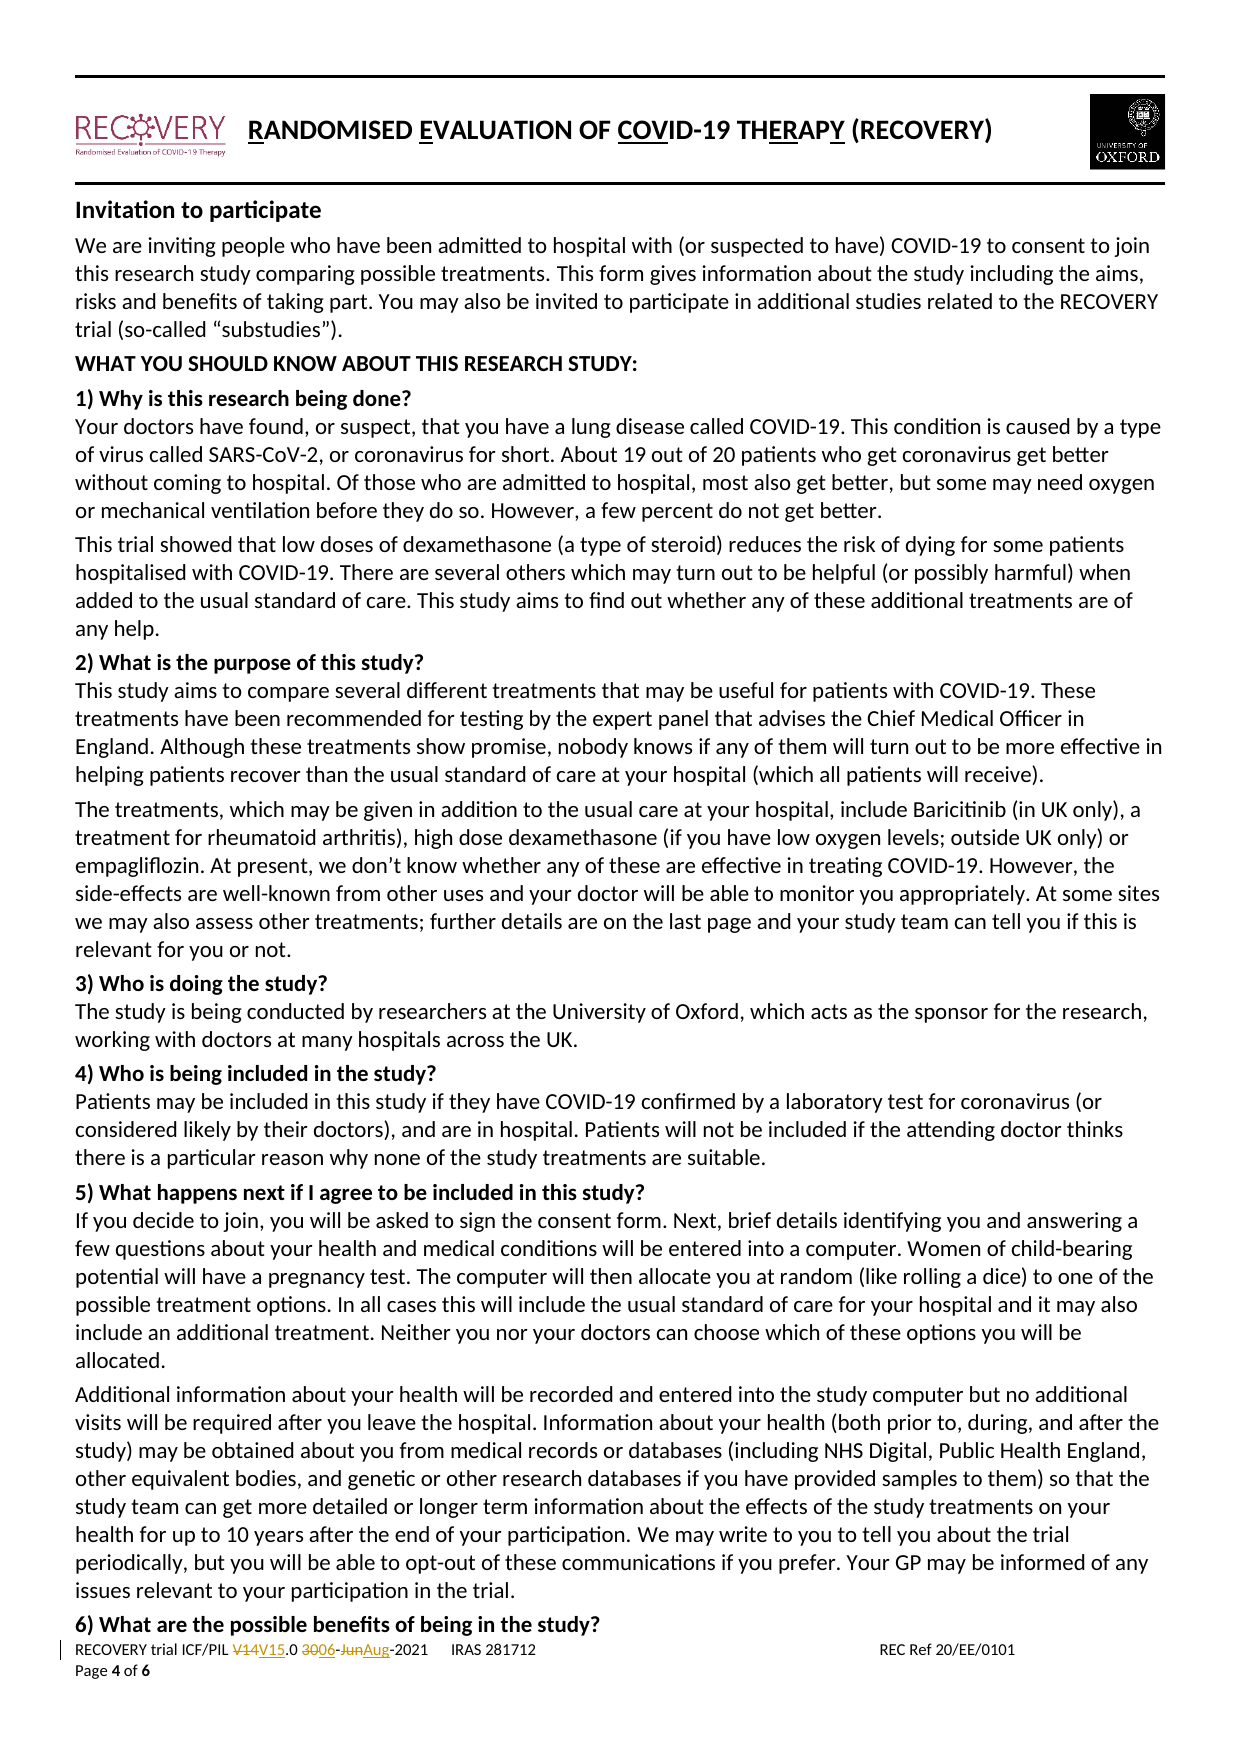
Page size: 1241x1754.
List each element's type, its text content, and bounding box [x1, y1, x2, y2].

text The treatments, which may be given in addition to the usual care at your hospital, include Baricitinib (in UK only), a treatment for rheumatoid arthritis), high dose dexamethasone (if you have low oxygen levels; outside UK only) or empagliflozin. At present, we don’t know whether any of these are effective in treating COVID-19. However, the side-effects are well-known from other uses and your doctor will be able to monitor you appropriately. At some sites we may also assess other treatments; further details are on the last page and your study team can tell you if this is relevant for you or not. [75, 795, 1165, 963]
text Your doctors have found, or suspect, that you have a lung disease called COVID-19. This condition is caused by a type of virus called SARS-CoV-2, or coronavirus for short. About 19 out of 20 patients who get coronavirus get better without coming to hospital. Of those who are admitted to hospital, most also get better, but some may need oxygen or mechanical ventilation before they do so. However, a few percent do not get better. [75, 412, 1165, 524]
text RANDOMISED EVALUATION OF COVID-19 THERAPY (RECOVERY) [75, 107, 1089, 147]
text 3) Who is doing the study? [75, 969, 1165, 997]
text We are inviting people who have been admitted to hospital with (or suspected to have) COVID-19 to consent to join this research study comparing possible treatments. This form gives information about the study including the aims, risks and benefits of taking part. You may also be invited to participate in additional studies related to the RECOVERY trial (so-called “substudies”). [75, 231, 1165, 343]
text WHAT YOU SHOULD KNOW ABOUT THIS RESEARCH STUDY: [75, 349, 1165, 377]
text 5) What happens next if I agree to be included in this study? [75, 1178, 1165, 1206]
text 4) Who is being included in the study? [75, 1059, 1165, 1087]
text 2) What is the purpose of this study? [75, 648, 1165, 676]
text Patients may be included in this study if they have COVID-19 confirmed by a laboratory test for coronavirus (or considered likely by their doctors), and are in hospital. Patients will not be included if the attending doctor thinks there is a particular reason why none of the study treatments are suitable. [75, 1087, 1165, 1172]
picture [1089, 93, 1166, 170]
text 1) Why is this research being done? [75, 384, 1165, 412]
text This study aims to compare several different treatments that may be useful for patients with COVID-19. These treatments have been recommended for testing by the expert panel that advises the Chief Medical Officer in England. Although these treatments show promise, nobody knows if any of them will turn out to be more effective in helping patients recover than the usual standard of care at your hospital (which all patients will receive). [75, 676, 1165, 788]
text 6) What are the possible benefits of being in the study? [75, 1611, 1165, 1639]
text If you decide to join, you will be asked to sign the consent form. Next, brief details identifying you and answering a few questions about your health and medical conditions will be entered into a computer. Women of child-bearing potential will have a pregnancy test. The computer will then allocate you at random (like rolling a dice) to one of the possible treatment options. In all cases this will include the usual standard of care for your hospital and it may also include an additional treatment. Neither you nor your doctors can choose which of these options you will be allocated. [75, 1206, 1165, 1374]
text Invitation to participate [75, 194, 1165, 225]
text Additional information about your health will be recorded and entered into the study computer but no additional visits will be required after you leave the hospital. Information about your health (both prior to, during, and after the study) may be obtained about you from medical records or databases (including NHS Digital, Public Health England, other equivalent bodies, and genetic or other research databases if you have provided samples to them) so that the study team can get more detailed or longer term information about the effects of the study treatments on your health for up to 10 years after the end of your participation. We may write to you to tell you about the trial periodically, but you will be able to opt-out of these communications if you prefer. Your GP may be informed of any issues relevant to your participation in the trial. [75, 1380, 1165, 1604]
text The study is being conducted by researchers at the University of Oxford, which acts as the sponsor for the research, working with doctors at many hospitals across the UK. [75, 997, 1165, 1053]
picture [73, 110, 228, 159]
text This trial showed that low doses of dexamethasone (a type of steroid) reduces the risk of dying for some patients hospitalised with COVID-19. There are several others which may turn out to be helpful (or possibly harmful) when added to the usual standard of care. This study aims to find out whether any of these additional treatments are of any help. [75, 530, 1165, 642]
